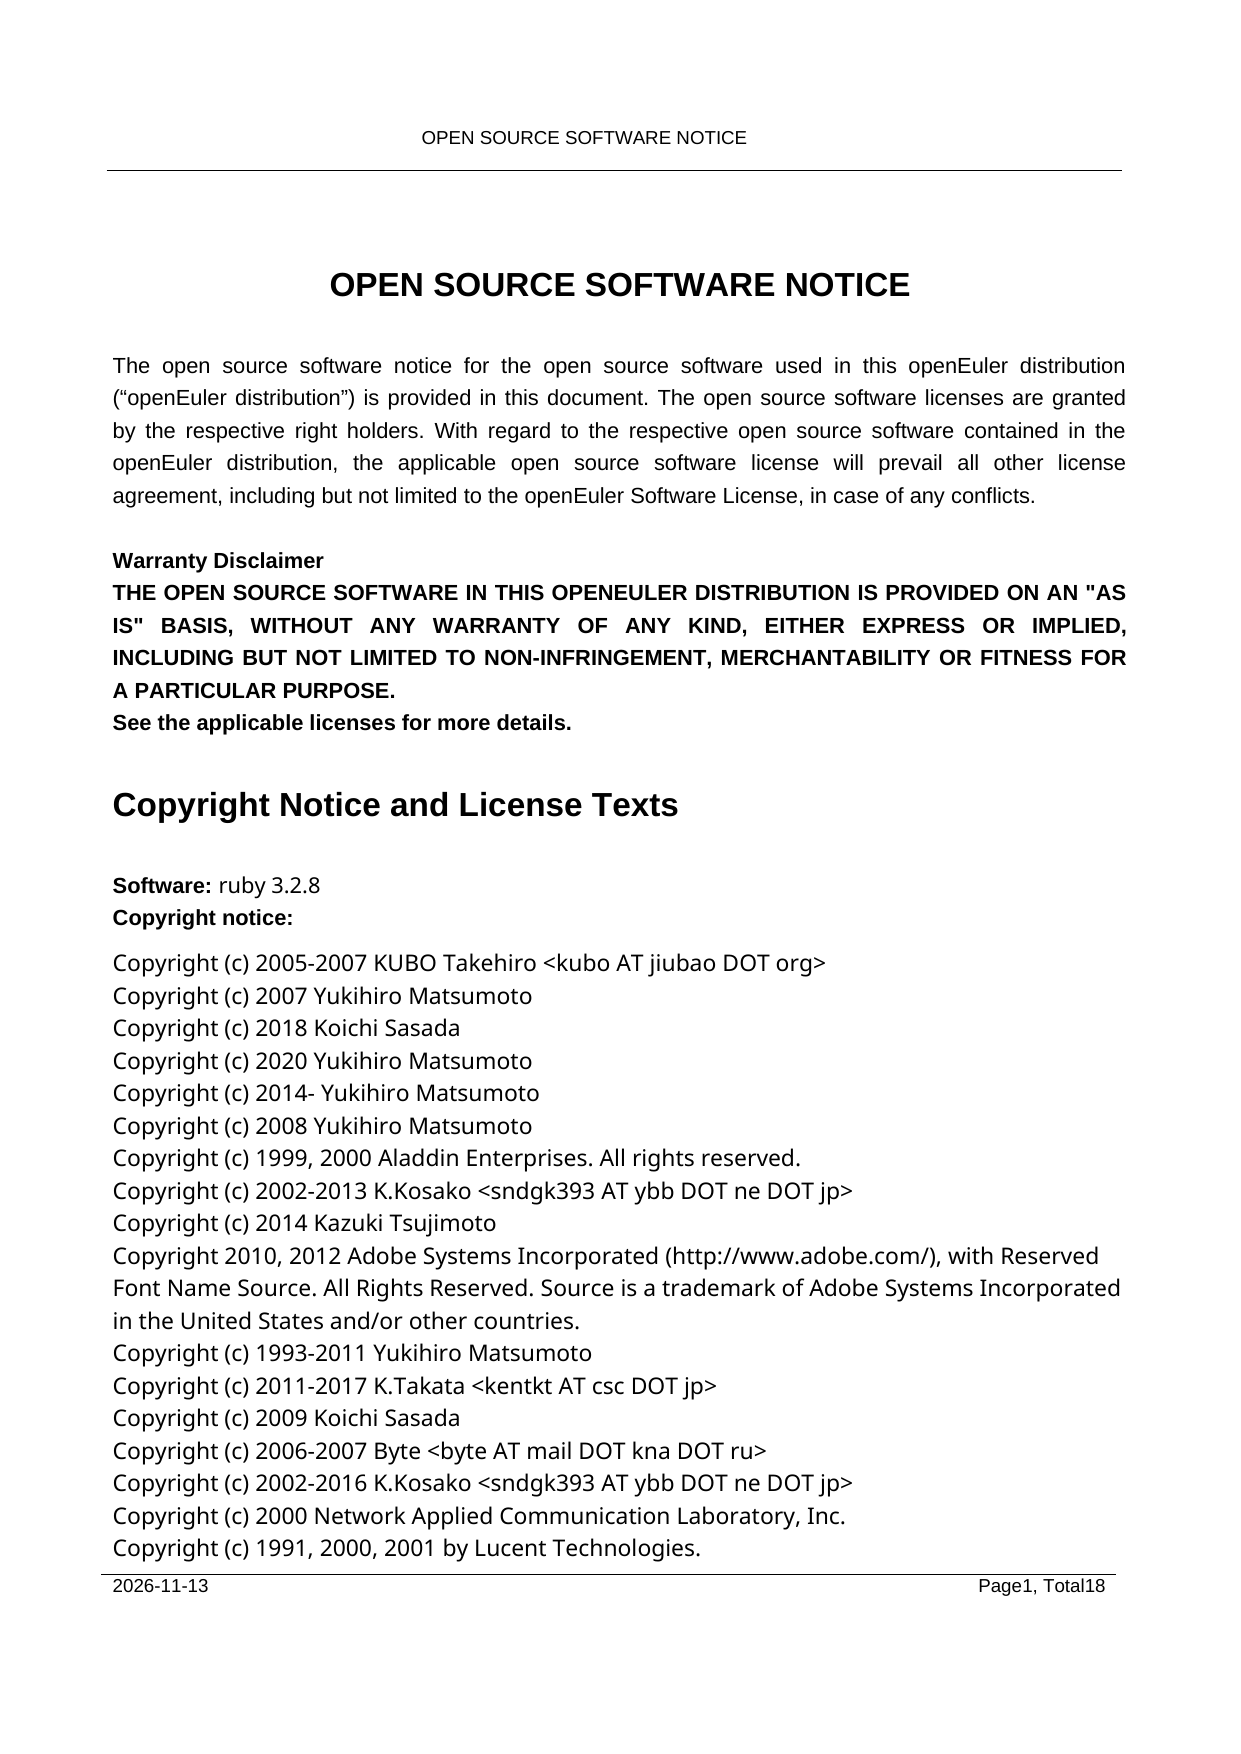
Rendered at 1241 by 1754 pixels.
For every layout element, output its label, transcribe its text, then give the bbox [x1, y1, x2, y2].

title Software: ruby 3.2.8 [112, 869, 1128, 901]
text Copyright notice: [112, 901, 1128, 934]
text Copyright Notice and License Texts [112, 771, 1128, 836]
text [112, 947, 1128, 1564]
text The open source software notice for the open source software used in this openEuler distribution (“openEuler distribution”) is provided in this document. The open source software licenses are granted by the respective right holders. With regard to the respective open source software contained in the openEuler distribution, the applicable open source software license will prevail all other license agreement, including but not limited to the openEuler Software License, in case of any conflicts. [112, 349, 1128, 511]
text Warranty Disclaimer [112, 544, 1128, 576]
text OPEN SOURCE SOFTWARE NOTICE [112, 251, 1128, 316]
text THE OPEN SOURCE SOFTWARE IN THIS OPENEULER DISTRIBUTION IS PROVIDED ON AN "AS IS" BASIS, WITHOUT ANY WARRANTY OF ANY KIND, EITHER EXPRESS OR IMPLIED, INCLUDING BUT NOT LIMITED TO NON-INFRINGEMENT, MERCHANTABILITY OR FITNESS FOR A PARTICULAR PURPOSE. See the applicable licenses for more details. [112, 576, 1128, 739]
